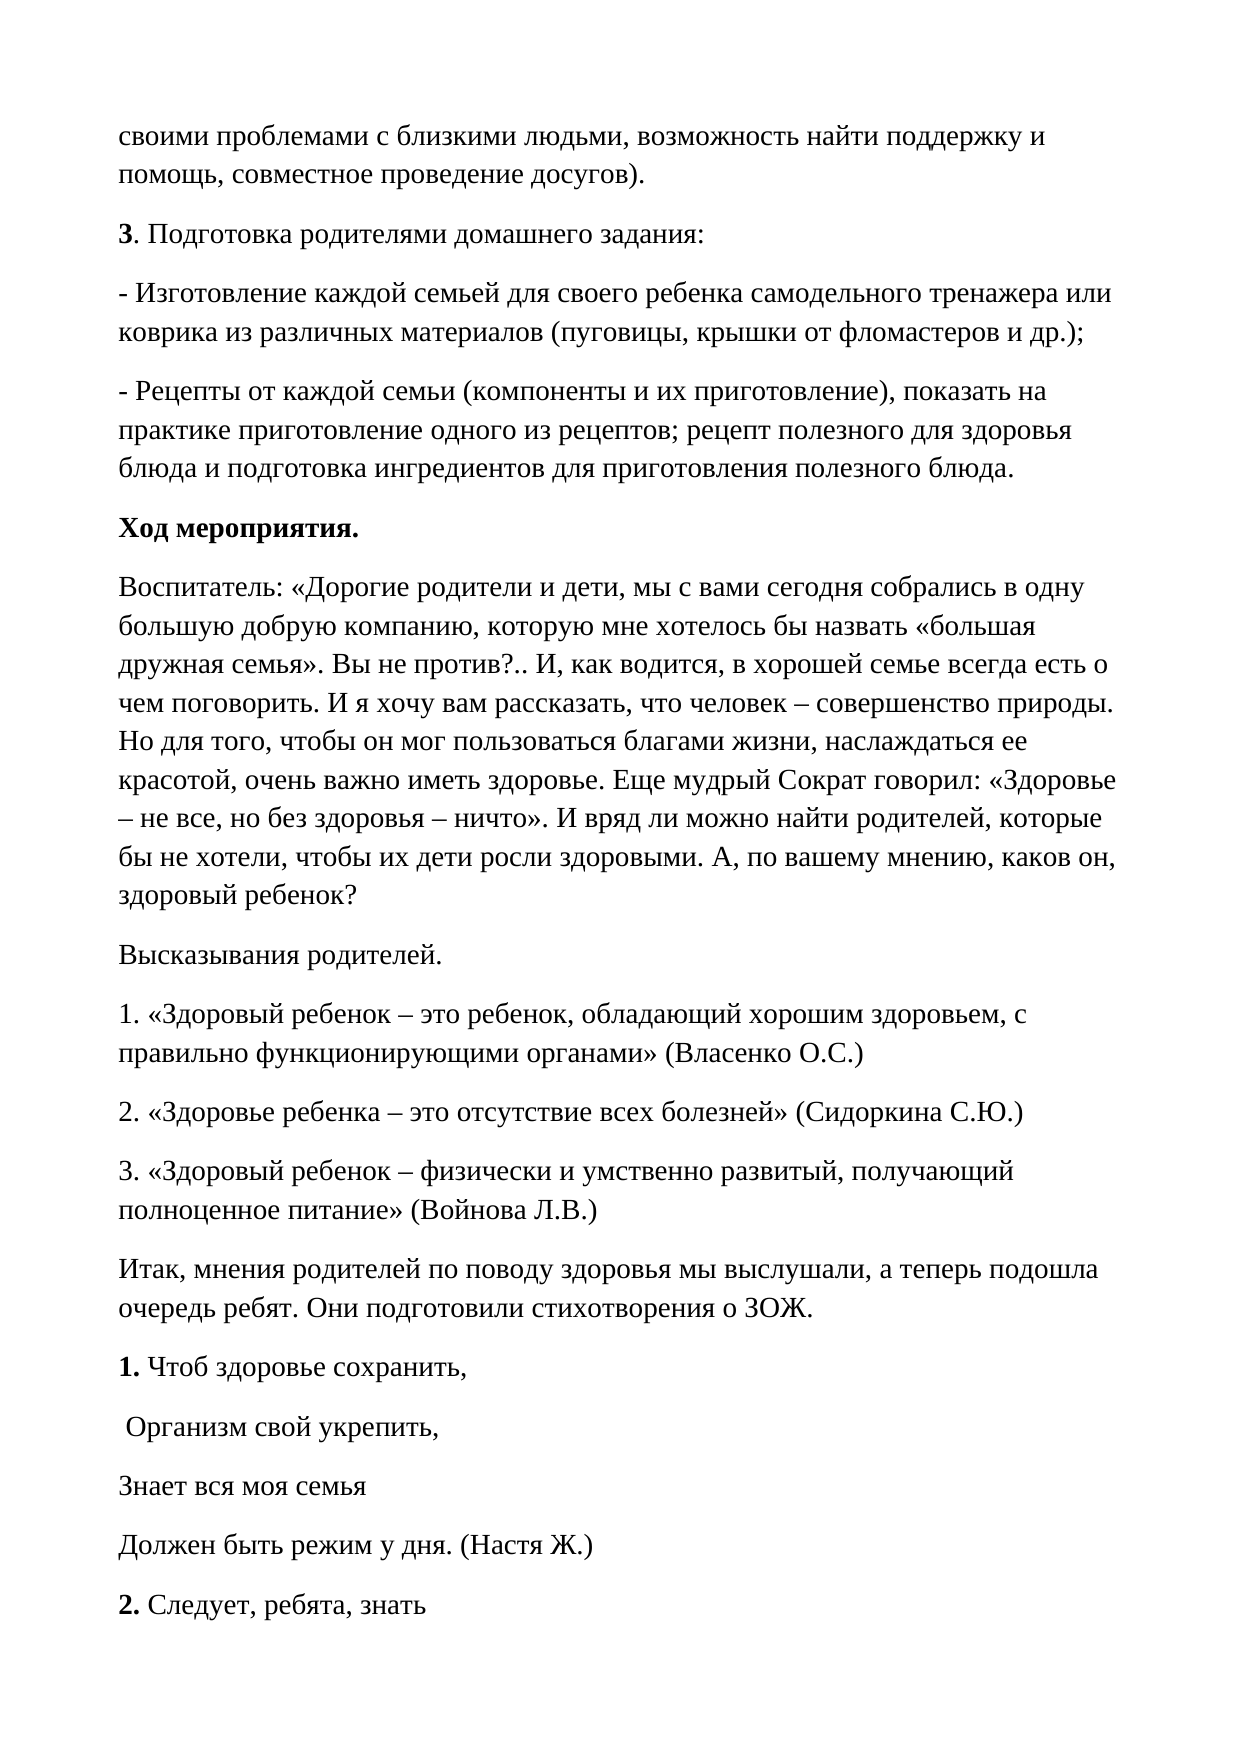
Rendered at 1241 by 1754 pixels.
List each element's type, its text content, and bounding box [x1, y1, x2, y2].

text 2. Следует, ребята, знать [118, 1587, 1122, 1620]
text Итак, мнения родителей по поводу здоровья мы выслушали, а теперь подошла очередь ребят. Они подготовили стихотворения о ЗОЖ. [118, 1251, 1122, 1323]
text 1. «Здоровый ребенок – это ребенок, обладающий хорошим здоровьем, с правильно функционирующими органами» (Власенко О.С.) [118, 996, 1122, 1068]
text 2. «Здоровье ребенка – это отсутствие всех болезней» (Сидоркина С.Ю.) [118, 1094, 1122, 1128]
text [118, 118, 1122, 190]
text Организм свой укрепить, [118, 1409, 1122, 1442]
text Должен быть режим у дня. (Настя Ж.) [118, 1527, 1122, 1561]
text Воспитатель: «Дорогие родители и дети, мы с вами сегодня собрались в одну большую добрую компанию, которую мне хотелось бы назвать «большая дружная семья». Вы не против?.. И, как водится, в хорошей семье всегда есть о чем поговорить. И я хочу вам рассказать, что человек – совершенство природы. Но для того, чтобы он мог пользоваться благами жизни, наслаждаться ее красотой, очень важно иметь здоровье. Еще мудрый Сократ говорил: «Здоровье – не все, но без здоровья – ничто». И вряд ли можно найти родителей, которые бы не хотели, чтобы их дети росли здоровыми. А, по вашему мнению, каков он, здоровый ребенок? [118, 569, 1122, 911]
text Ход мероприятия. [118, 510, 1122, 543]
text 3. «Здоровый ребенок – физически и умственно развитый, получающий полноценное питание» (Войнова Л.В.) [118, 1153, 1122, 1226]
text 1. Чтоб здоровье сохранить, [118, 1349, 1122, 1383]
text - Изготовление каждой семьей для своего ребенка самодельного тренажера или коврика из различных материалов (пуговицы, крышки от фломастеров и др.); [118, 275, 1122, 347]
text 3. Подготовка родителями домашнего задания: [118, 216, 1122, 249]
text Знает вся моя семья [118, 1468, 1122, 1502]
text - Рецепты от каждой семьи (компоненты и их приготовление), показать на практике приготовление одного из рецептов; рецепт полезного для здоровья блюда и подготовка ингредиентов для приготовления полезного блюда. [118, 373, 1122, 484]
text Высказывания родителей. [118, 937, 1122, 970]
